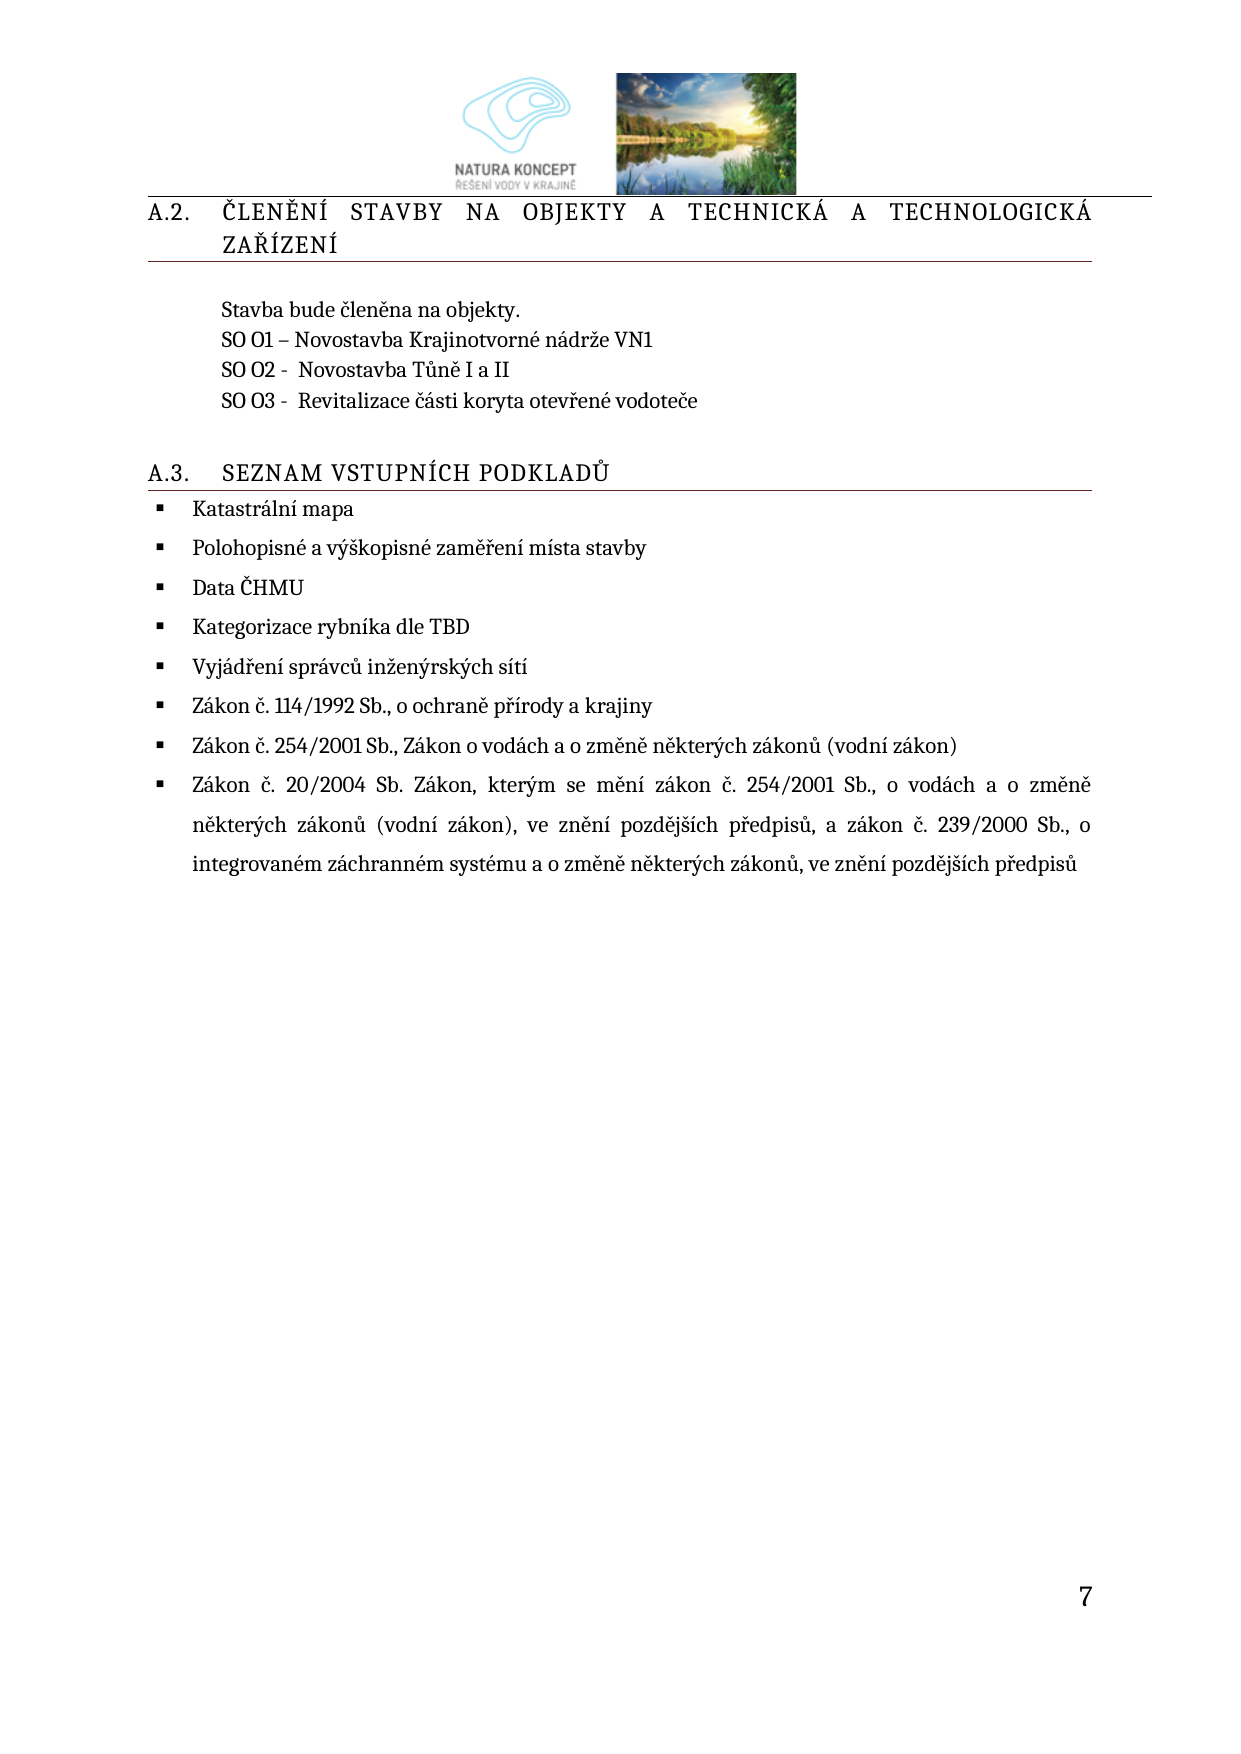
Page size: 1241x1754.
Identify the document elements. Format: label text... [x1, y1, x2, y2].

list Kategorizace rybníka dle TBD [154, 614, 1092, 640]
list Katastrální mapa [154, 496, 1092, 522]
list Data ČHMU [154, 574, 1092, 601]
list Zákon č. 254/2001 Sb., Zákon o vodách a o změně některých zákonů (vodní zákon) [154, 732, 1092, 759]
text SO O1 – Novostavba Krajinotvorné nádrže VN1 [148, 327, 1092, 353]
text SO O2 - Novostavba Tůně I a II [148, 357, 1092, 384]
subtitle ČLENĚNÍ STAVBY NA OBJEKTY A TECHNICKÁ A TECHNOLOGICKÁ ZAŘÍZENÍ [148, 197, 1092, 261]
list Vyjádření správců inženýrských sítí [154, 653, 1092, 680]
text SO O3 - Revitalizace části koryta otevřené vodoteče [148, 387, 1092, 414]
list Zákon č. 114/1992 Sb., o ochraně přírody a krajiny [154, 693, 1092, 719]
text Stavba bude členěna na objekty. [148, 297, 1092, 323]
picture [444, 73, 797, 195]
list Zákon č. 20/2004 Sb. Zákon, kterým se mění zákon č. 254/2001 Sb., o vodách a o změně některých zákonů (vodní zákon), ve znění pozdějších předpisů, a zákon č. 239/2000 Sb., o integrovaném záchranném systému a o změně některých zákonů, ve znění pozdějších předpisů [154, 772, 1092, 877]
subtitle Seznam vstupních podkladů [148, 459, 1092, 490]
list Polohopisné a výškopisné zaměření místa stavby [154, 535, 1092, 561]
